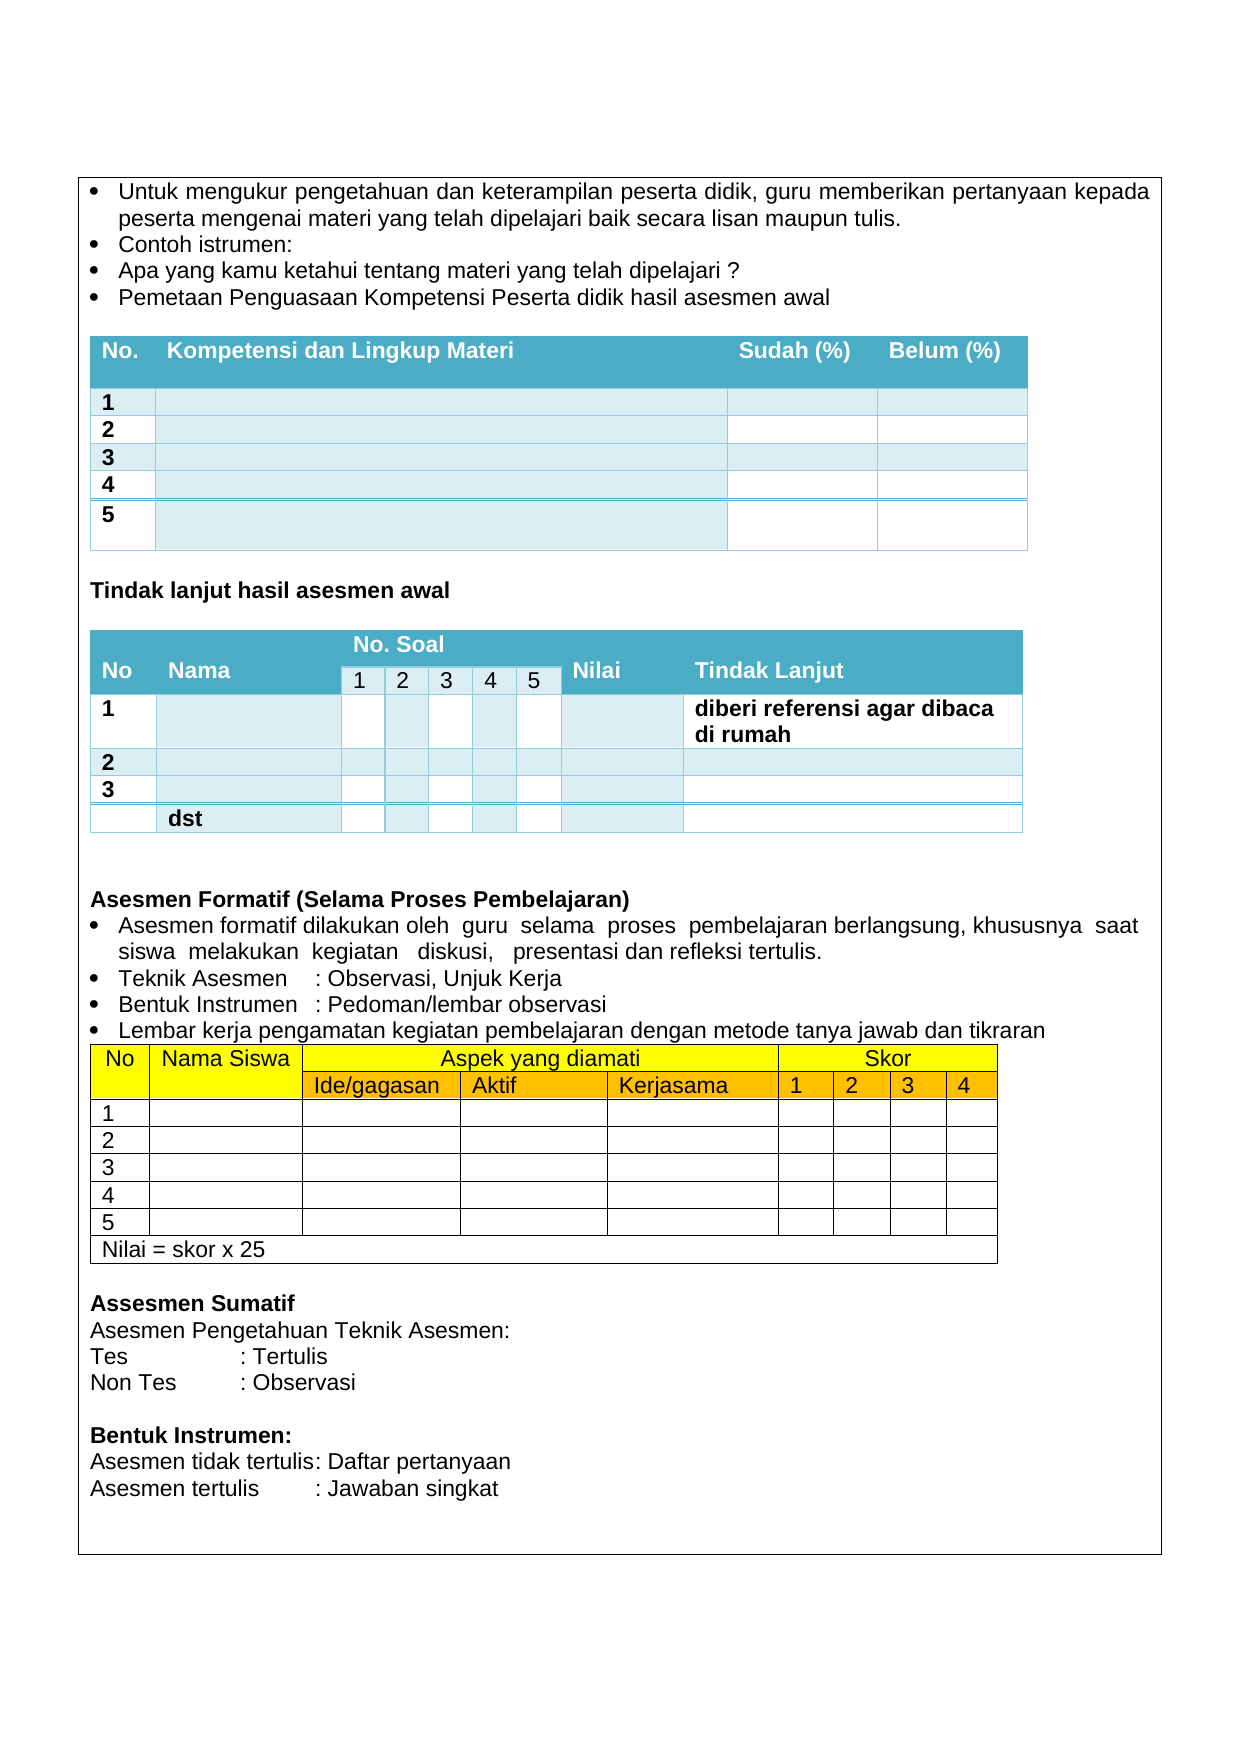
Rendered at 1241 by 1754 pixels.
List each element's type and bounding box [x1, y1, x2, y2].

table_cell [79, 178, 1161, 1554]
